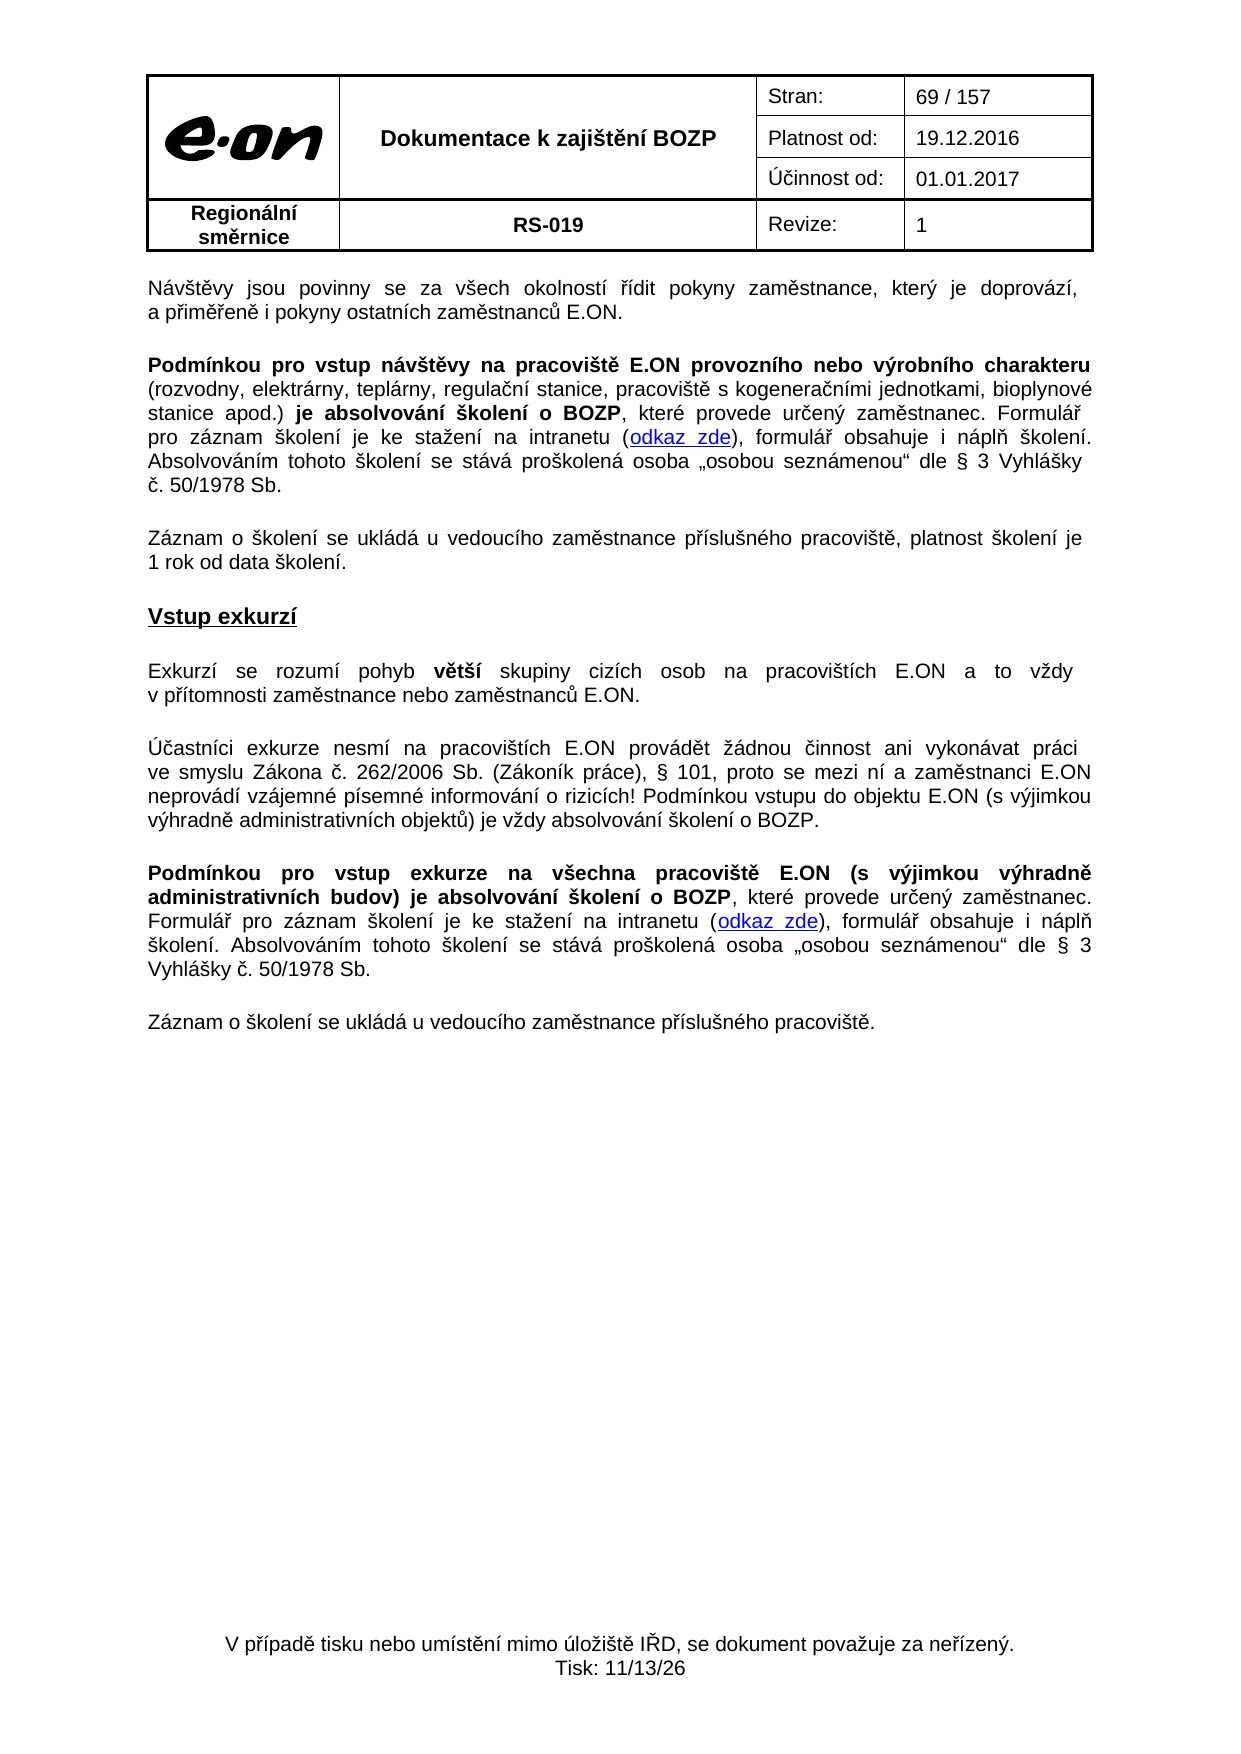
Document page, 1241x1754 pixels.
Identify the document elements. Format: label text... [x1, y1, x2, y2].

text Záznam o školení se ukládá u vedoucího zaměstnance příslušného pracoviště. [148, 1010, 1092, 1034]
text Vstup exkurzí [148, 603, 1092, 629]
text Návštěvy jsou povinny se za všech okolností řídit pokyny zaměstnance, který je doprovází, a přiměřeně i pokyny ostatních zaměstnanců E.ON. [148, 276, 1092, 324]
text Podmínkou pro vstup návštěvy na pracoviště E.ON provozního nebo výrobního charakteru (rozvodny, elektrárny, teplárny, regulační stanice, pracoviště s kogeneračními jednotkami, bioplynové stanice apod.) je absolvování školení o BOZP, které provede určený zaměstnanec. Formulář pro záznam školení je ke stažení na intranetu (odkaz zde), formulář obsahuje i náplň školení. Absolvováním tohoto školení se stává proškolená osoba „osobou seznámenou“ dle § 3 Vyhlášky č. 50/1978 Sb. [148, 353, 1092, 497]
text Záznam o školení se ukládá u vedoucího zaměstnance příslušného pracoviště, platnost školení je 1 rok od data školení. [148, 526, 1092, 574]
text Podmínkou pro vstup exkurze na všechna pracoviště E.ON (s výjimkou výhradně administrativních budov) je absolvování školení o BOZP, které provede určený zaměstnanec. Formulář pro záznam školení je ke stažení na intranetu (odkaz zde), formulář obsahuje i náplň školení. Absolvováním tohoto školení se stává proškolená osoba „osobou seznámenou“ dle § 3 Vyhlášky č. 50/1978 Sb. [148, 861, 1092, 981]
text Účastníci exkurze nesmí na pracovištích E.ON provádět žádnou činnost ani vykonávat práci ve smyslu Zákona č. 262/2006 Sb. (Zákoník práce), § 101, proto se mezi ní a zaměstnanci E.ON neprovádí vzájemné písemné informování o rizicích! Podmínkou vstupu do objektu E.ON (s výjimkou výhradně administrativních objektů) je vždy absolvování školení o BOZP. [148, 736, 1092, 832]
text Exkurzí se rozumí pohyb větší skupiny cizích osob na pracovištích E.ON a to vždy v přítomnosti zaměstnance nebo zaměstnanců E.ON. [148, 659, 1092, 707]
